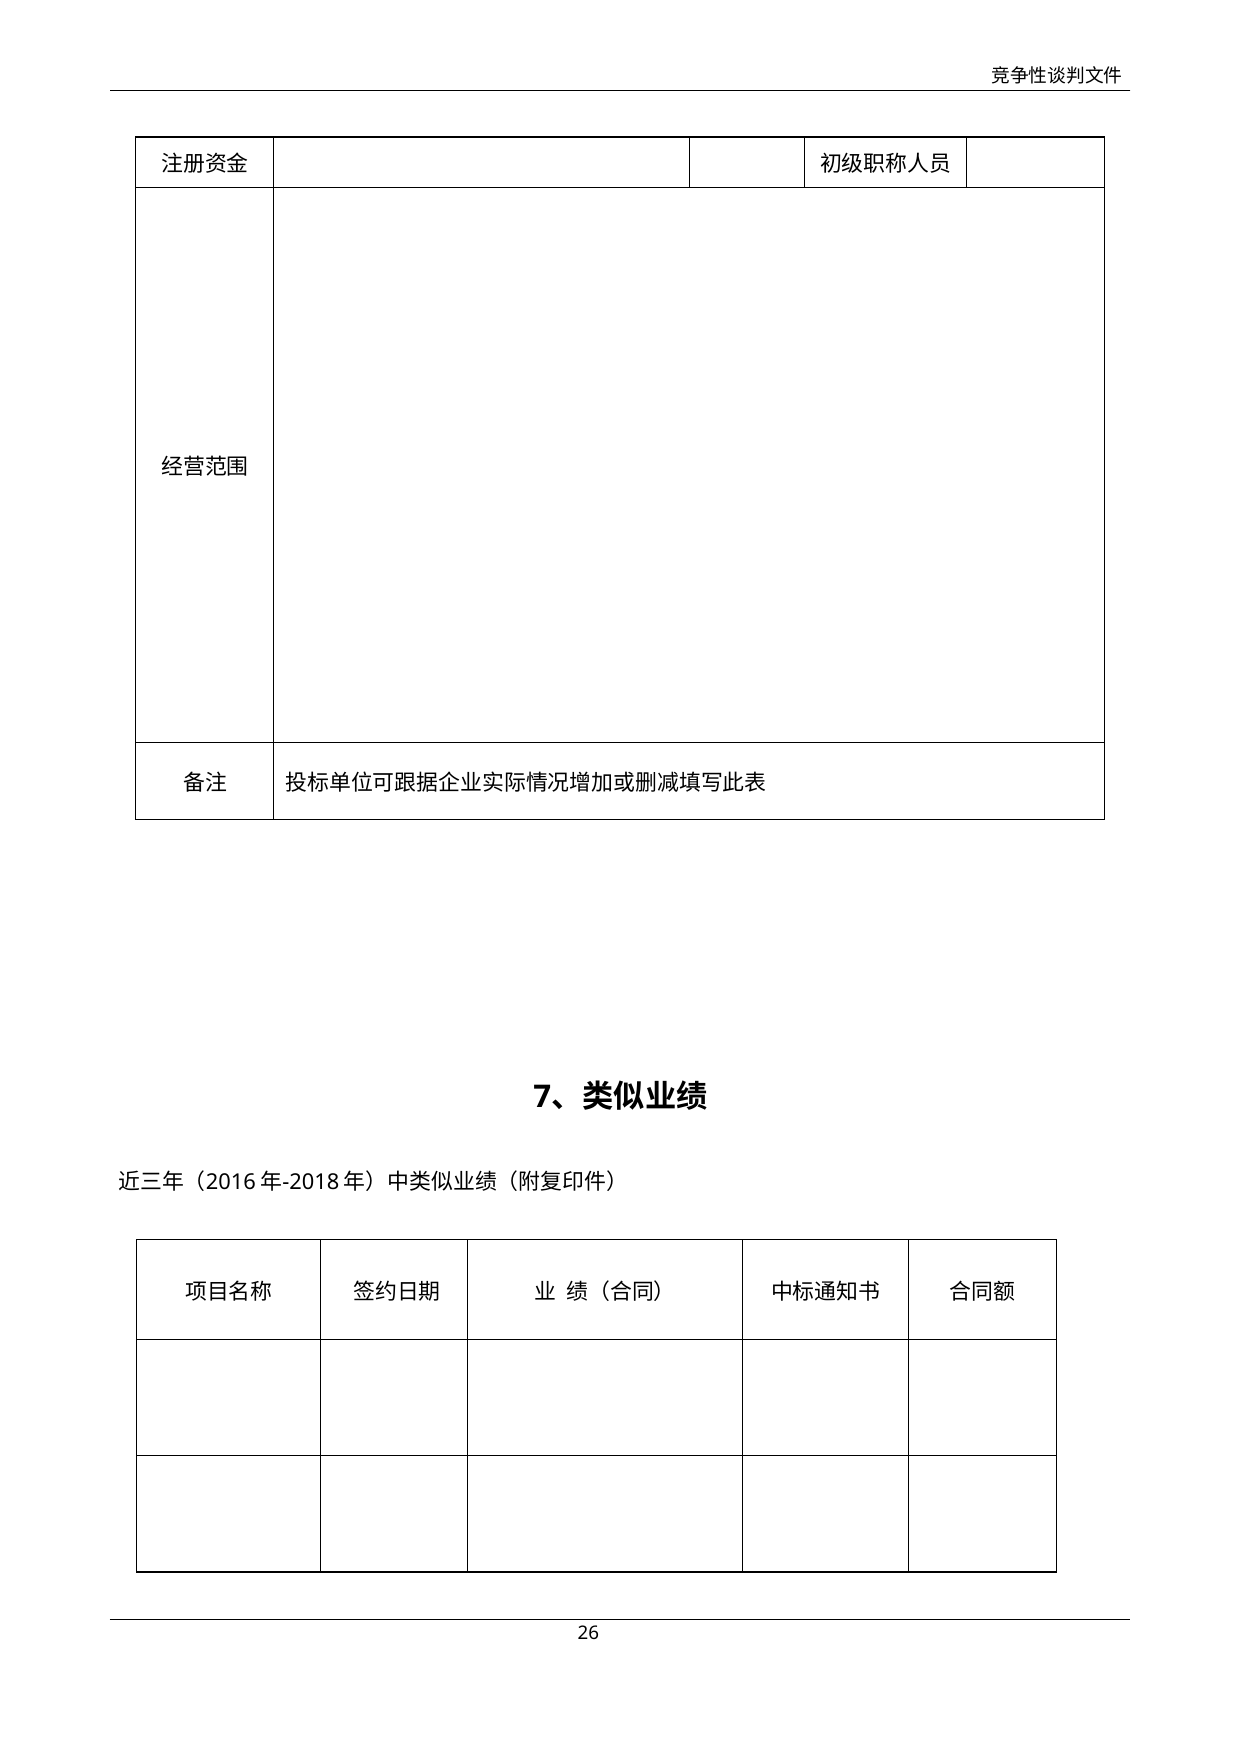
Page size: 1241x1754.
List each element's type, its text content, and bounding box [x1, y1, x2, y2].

table_cell [909, 1340, 1056, 1455]
table_cell 经营范围 [136, 188, 273, 742]
text 7、类似业绩 [118, 1058, 1122, 1120]
table_cell [321, 1456, 467, 1571]
table_header 中标通知书 [743, 1240, 908, 1339]
table_cell [743, 1456, 908, 1571]
table_header 项目名称 [137, 1240, 320, 1339]
table_cell 备注 [136, 743, 273, 819]
text 近三年（2016年-2018年）中类似业绩（附复印件） [118, 1160, 1122, 1199]
table_cell [909, 1456, 1056, 1571]
table_cell [137, 1456, 320, 1571]
table_header 签约日期 [321, 1240, 467, 1339]
table_cell [468, 1340, 742, 1455]
table_cell 投标单位可跟据企业实际情况增加或删减填写此表 [274, 743, 1104, 819]
table_cell [743, 1340, 908, 1455]
table_cell 初级职称人员 [805, 138, 966, 187]
table_cell [468, 1456, 742, 1571]
table_cell [274, 138, 689, 187]
table_header 业 绩（合同） [468, 1240, 742, 1339]
table_cell [321, 1340, 467, 1455]
table_cell [137, 1340, 320, 1455]
table_header 合同额 [909, 1240, 1056, 1339]
table_cell [274, 188, 1104, 742]
table_cell 注册资金 [136, 138, 273, 187]
table_cell [967, 138, 1104, 187]
